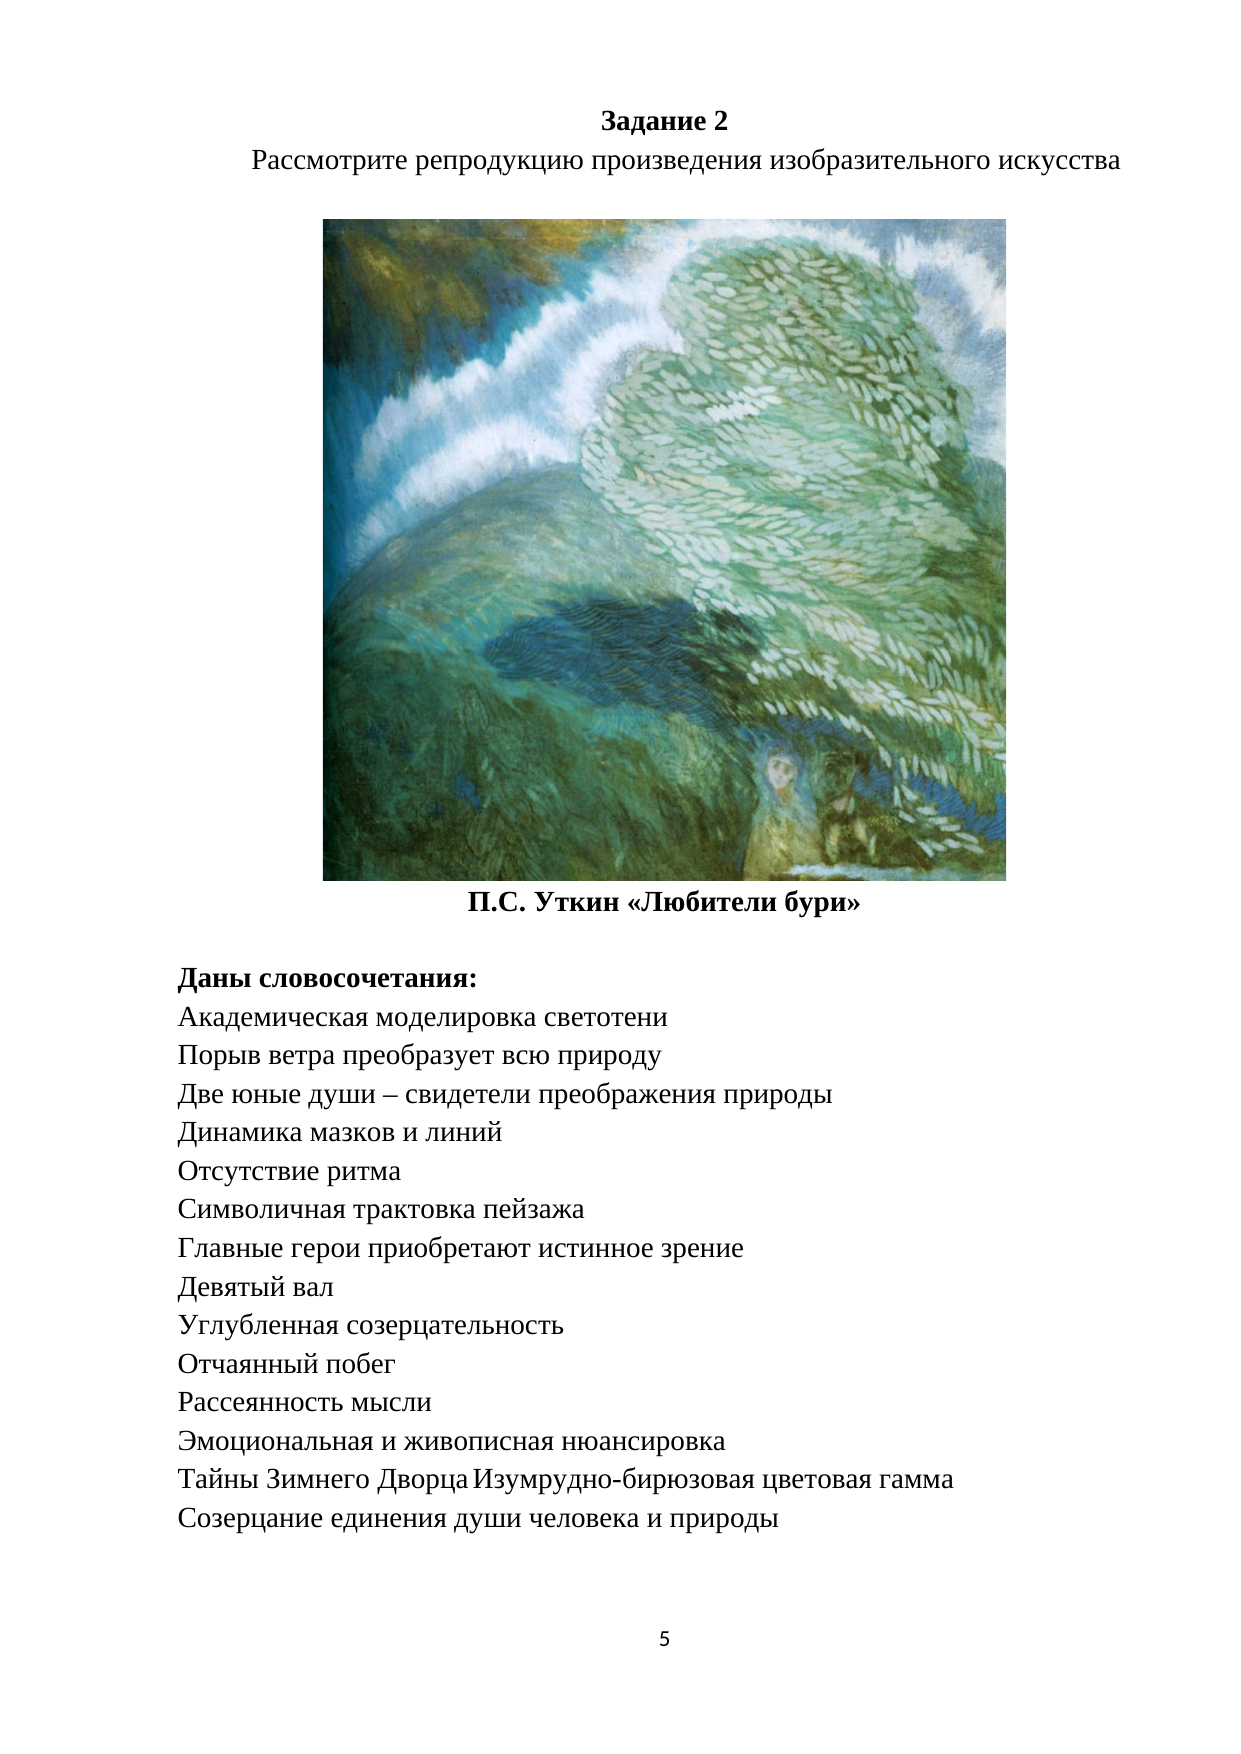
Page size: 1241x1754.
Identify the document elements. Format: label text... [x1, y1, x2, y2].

list Углубленная созерцательность [177, 1307, 1152, 1341]
list Рассеянность мысли [177, 1384, 1152, 1418]
list Две юные души – свидетели преображения природы [177, 1076, 1152, 1109]
list Академическая моделировка светотени [177, 999, 1152, 1032]
table_header П.С. Уткин «Любители бури» [177, 219, 1152, 922]
list Отсутствие ритма [177, 1153, 1152, 1187]
list Отчаянный побег [177, 1346, 1152, 1379]
list Главные герои приобретают истинное зрение [177, 1230, 1152, 1264]
text Рассмотрите репродукцию произведения изобразительного искусства [177, 142, 1152, 176]
list Даны словосочетания: [177, 960, 1152, 994]
list Эмоциональная и живописная нюансировка [177, 1423, 1152, 1456]
text Задание 2 [177, 103, 1152, 137]
list Порыв ветра преобразует всю природу [177, 1037, 1152, 1071]
list Символичная трактовка пейзажа [177, 1192, 1152, 1225]
list Динамика мазков и линий [177, 1114, 1152, 1148]
list Девятый вал [177, 1269, 1152, 1302]
list Тайны Зимнего Дворца Изумрудно-бирюзовая цветовая гамма [177, 1461, 1152, 1495]
list Созерцание единения души человека и природы [177, 1500, 1152, 1533]
picture [322, 219, 1007, 881]
